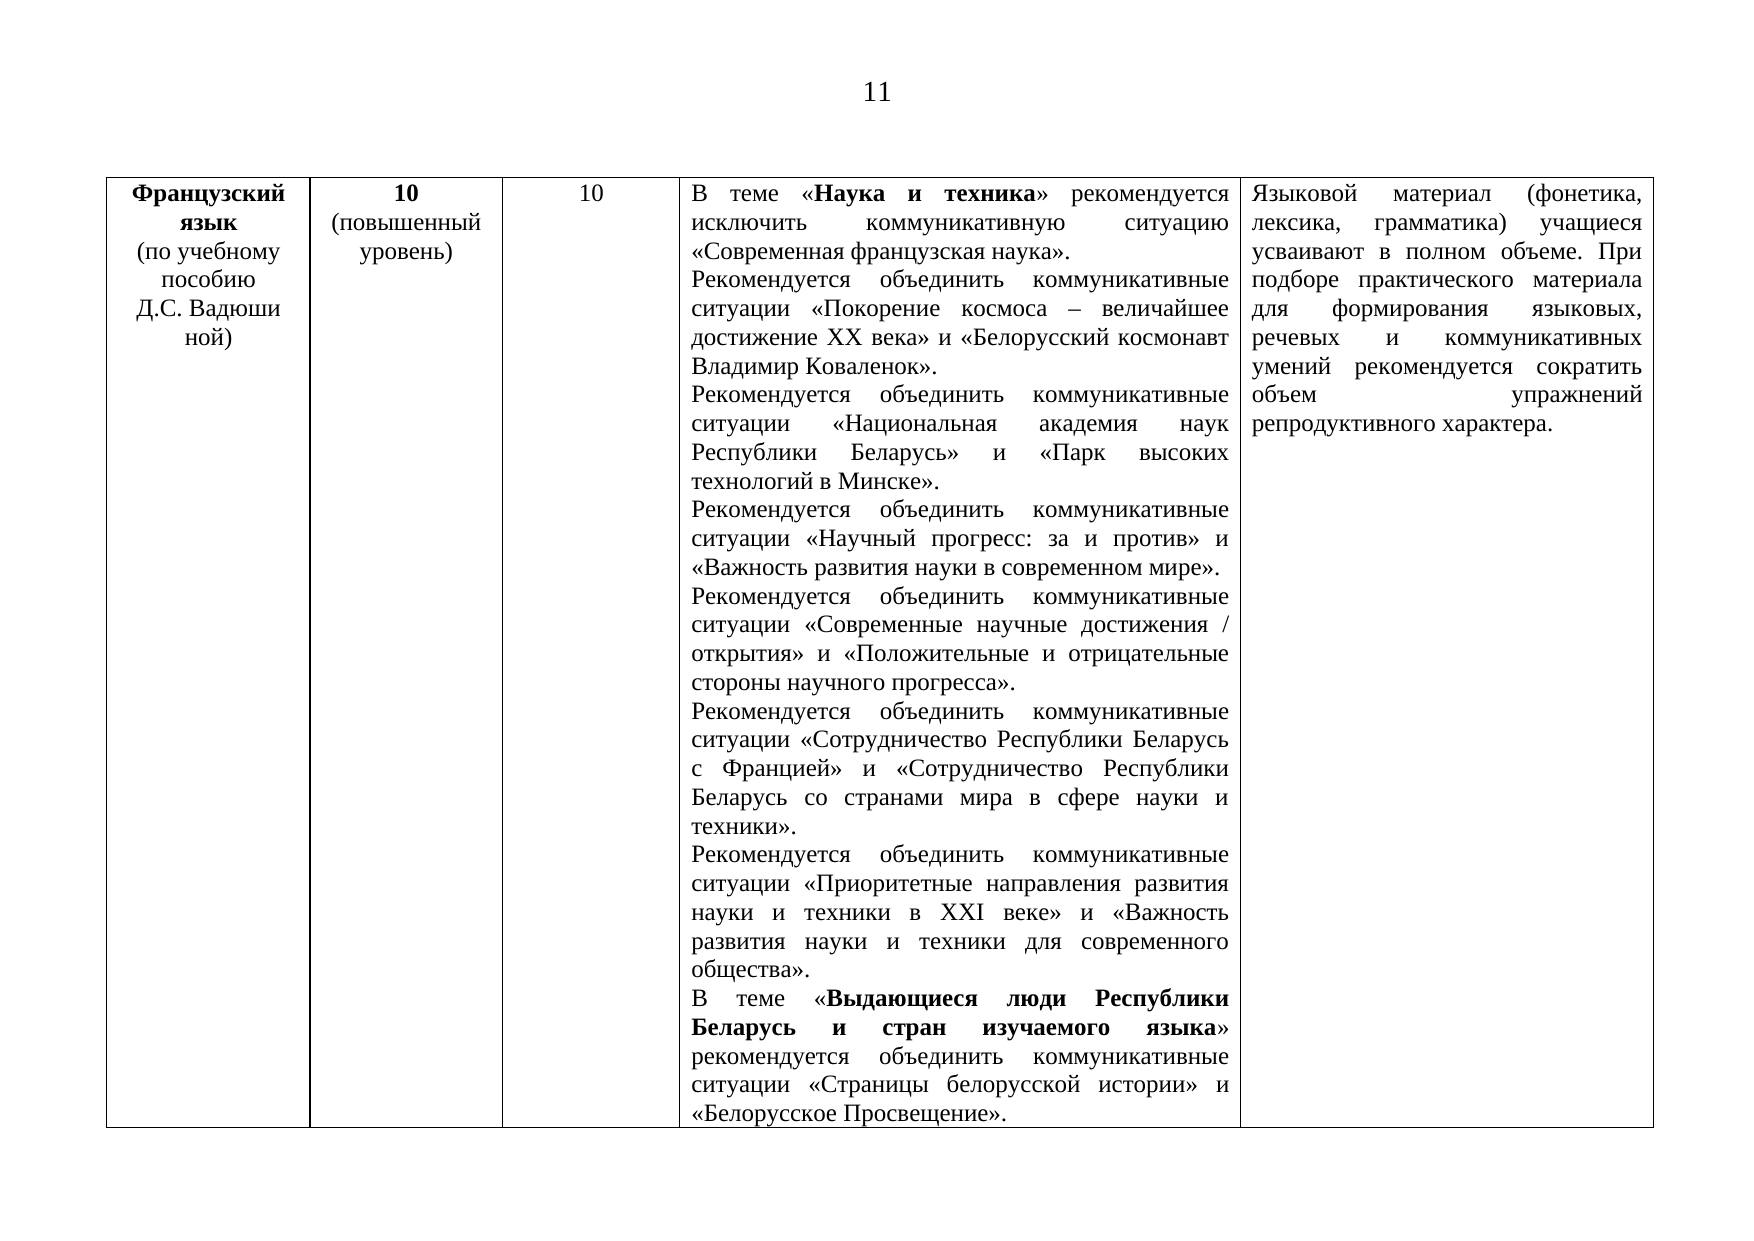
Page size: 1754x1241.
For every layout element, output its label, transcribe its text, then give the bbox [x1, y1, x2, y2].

table_cell 10 [503, 178, 679, 1127]
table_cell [1241, 178, 1653, 1127]
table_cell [311, 178, 502, 1127]
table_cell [680, 178, 1240, 1127]
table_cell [107, 178, 309, 1127]
